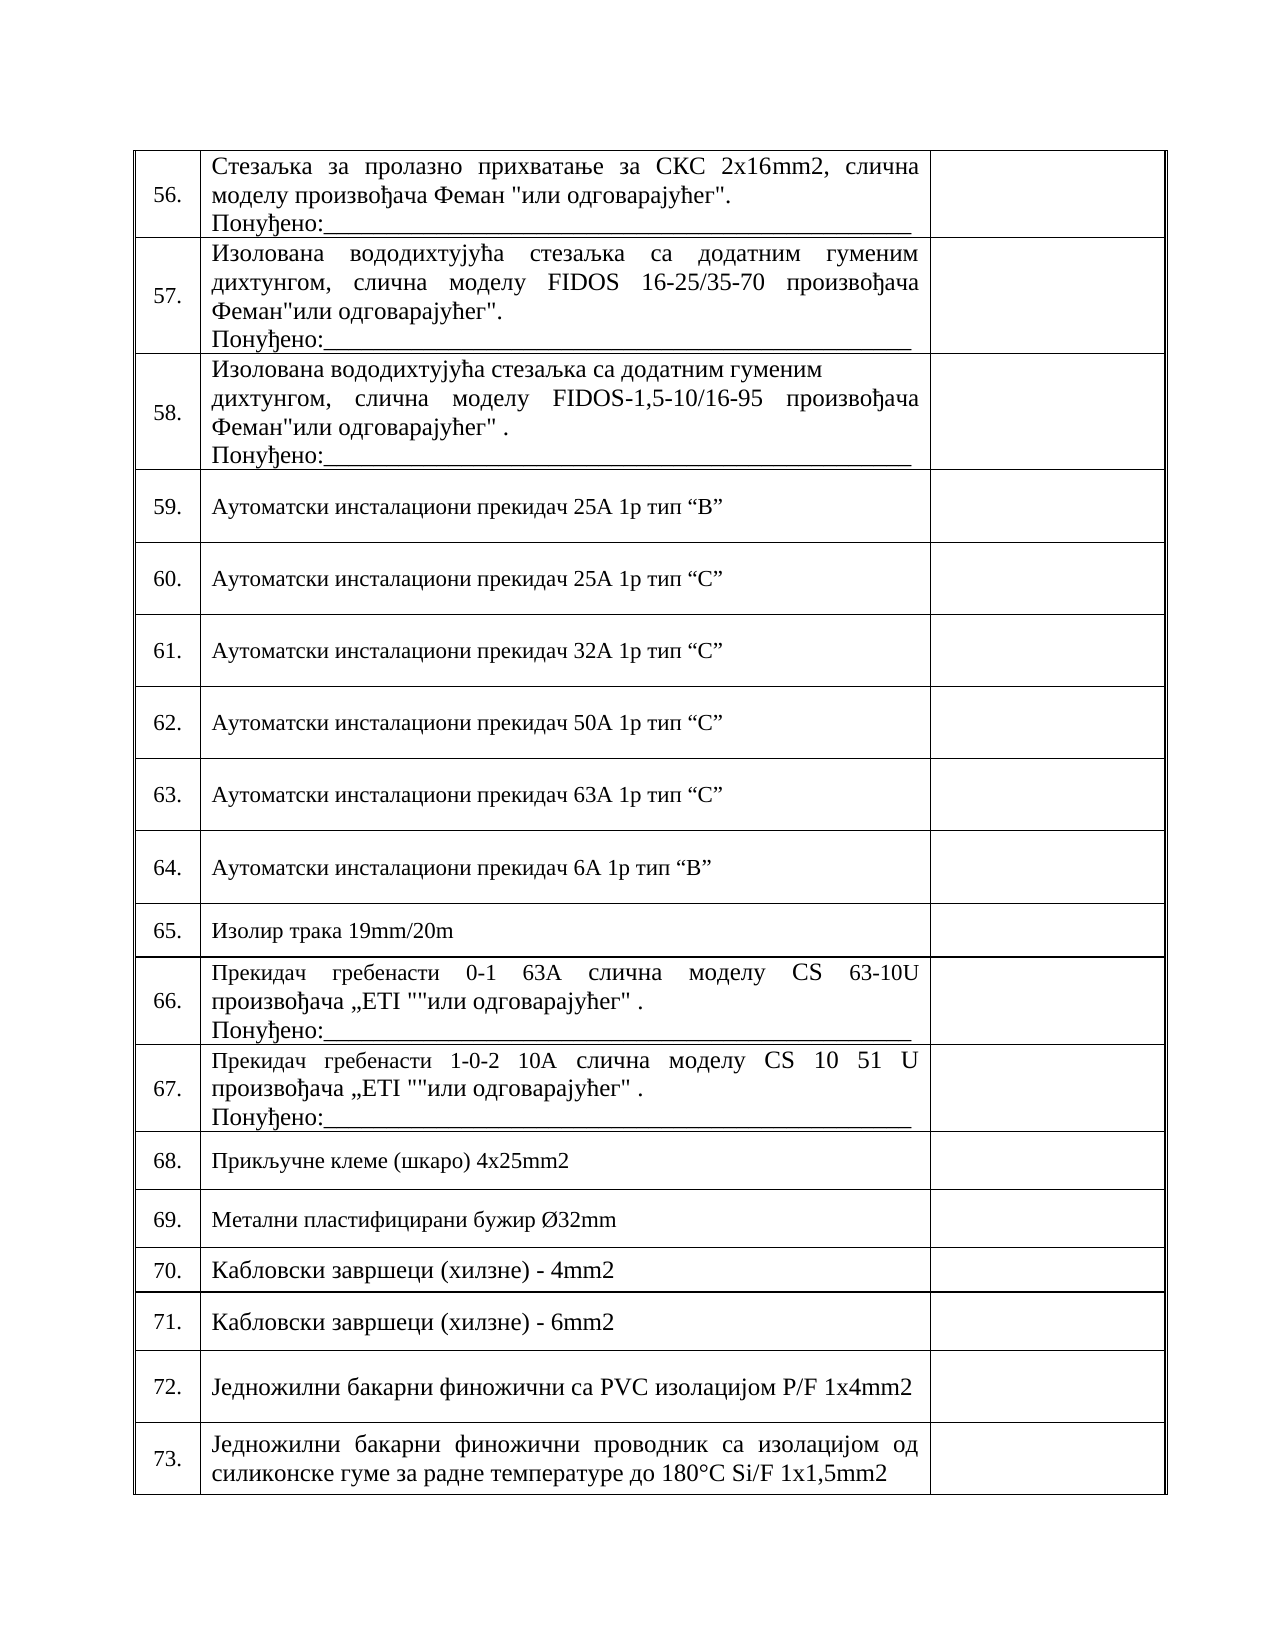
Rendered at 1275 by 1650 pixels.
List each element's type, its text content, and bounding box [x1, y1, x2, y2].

table_cell Стезаљка за пролазно прихватање за СКС 2х16mm2, слична моделу произвођача Феман "или одговарајућег". Понуђено:_______________________________________________ [201, 151, 930, 237]
table_cell [931, 1190, 1164, 1247]
table_cell [931, 1045, 1164, 1131]
table_cell 58. [136, 354, 200, 469]
table_cell Аутоматски инсталациони прекидач 50А 1р тип “С” [201, 687, 930, 758]
table_cell [931, 354, 1164, 469]
table_cell [931, 1132, 1164, 1189]
table_cell [931, 831, 1164, 902]
table_cell [931, 151, 1164, 237]
table_cell [931, 958, 1164, 1044]
table_cell 73. [136, 1423, 200, 1494]
table_cell Кабловски завршеци (хилзне) - 6mm2 [201, 1293, 930, 1349]
table_cell [931, 543, 1164, 614]
table_cell [931, 759, 1164, 830]
table_cell Аутоматски инсталациони прекидач 32А 1р тип “С” [201, 615, 930, 686]
table_cell 56. [136, 151, 200, 237]
table_cell 67. [136, 1045, 200, 1131]
table_cell Изолир трака 19mm/20m [201, 904, 930, 956]
table_cell 68. [136, 1132, 200, 1189]
table_cell 61. [136, 615, 200, 686]
table_cell Једножилни бакарни финожични са PVC изолацијом P/F 1х4mm2 [201, 1351, 930, 1422]
table_cell Једножилни бакарни финожични проводник са изолацијом од силиконске гуме за радне температуре до 180°C Si/F 1x1,5mm2 [201, 1423, 930, 1494]
table_cell 64. [136, 831, 200, 902]
table_cell 66. [136, 958, 200, 1044]
table_cell Аутоматски инсталациони прекидач 25А 1р тип “С” [201, 543, 930, 614]
table_cell Аутоматски инсталациони прекидач 63А 1р тип “С” [201, 759, 930, 830]
table_cell 60. [136, 543, 200, 614]
table_cell Прекидач гребенасти 1-0-2 10А сличнa моделу CS 10 51 U произвођача „ETI ""или одговарајућег" . Понуђено:_______________________________________________ [201, 1045, 930, 1131]
table_cell [931, 1423, 1164, 1494]
table_cell [931, 904, 1164, 956]
table_cell Метални пластифицирани бужир Ø32mm [201, 1190, 930, 1247]
table_cell 65. [136, 904, 200, 956]
table_cell 70. [136, 1248, 200, 1291]
table_cell 62. [136, 687, 200, 758]
table_cell 59. [136, 470, 200, 542]
table_cell 69. [136, 1190, 200, 1247]
table_cell [931, 687, 1164, 758]
table_cell Аутоматски инсталациони прекидач 6А 1р тип “В” [201, 831, 930, 902]
table_cell [931, 1351, 1164, 1422]
table_cell [931, 615, 1164, 686]
table_cell Прекидач гребенасти 0-1 63А сличнa моделу CS 63-10U произвођача „ETI ""или одговарајућег" . Понуђено:_______________________________________________ [201, 958, 930, 1044]
table_cell [931, 1293, 1164, 1349]
table_cell [931, 238, 1164, 353]
table_cell Аутоматски инсталациони прекидач 25А 1р тип “В” [201, 470, 930, 542]
table_cell Изолована вододихтујућа стезаљка са додатним гуменим дихтунгом, слична моделу FIDOS 16-25/35-70 произвођача Феман"или одговарајућег". Понуђено:_______________________________________________ [201, 238, 930, 353]
table_cell 71. [136, 1293, 200, 1349]
table_cell Изолована вододихтујућа стезаљка са додатним гуменим дихтунгом, слична моделу FIDOS-1,5-10/16-95 произвођача Феман"или одговарајућег" . Понуђено:_______________________________________________ [201, 354, 930, 469]
table_cell 63. [136, 759, 200, 830]
table_cell 72. [136, 1351, 200, 1422]
table_cell 57. [136, 238, 200, 353]
table_cell [931, 1248, 1164, 1291]
table_cell [931, 470, 1164, 542]
table_cell Прикључне клеме (шкаро) 4х25mm2 [201, 1132, 930, 1189]
table_cell Кабловски завршеци (хилзне) - 4mm2 [201, 1248, 930, 1291]
